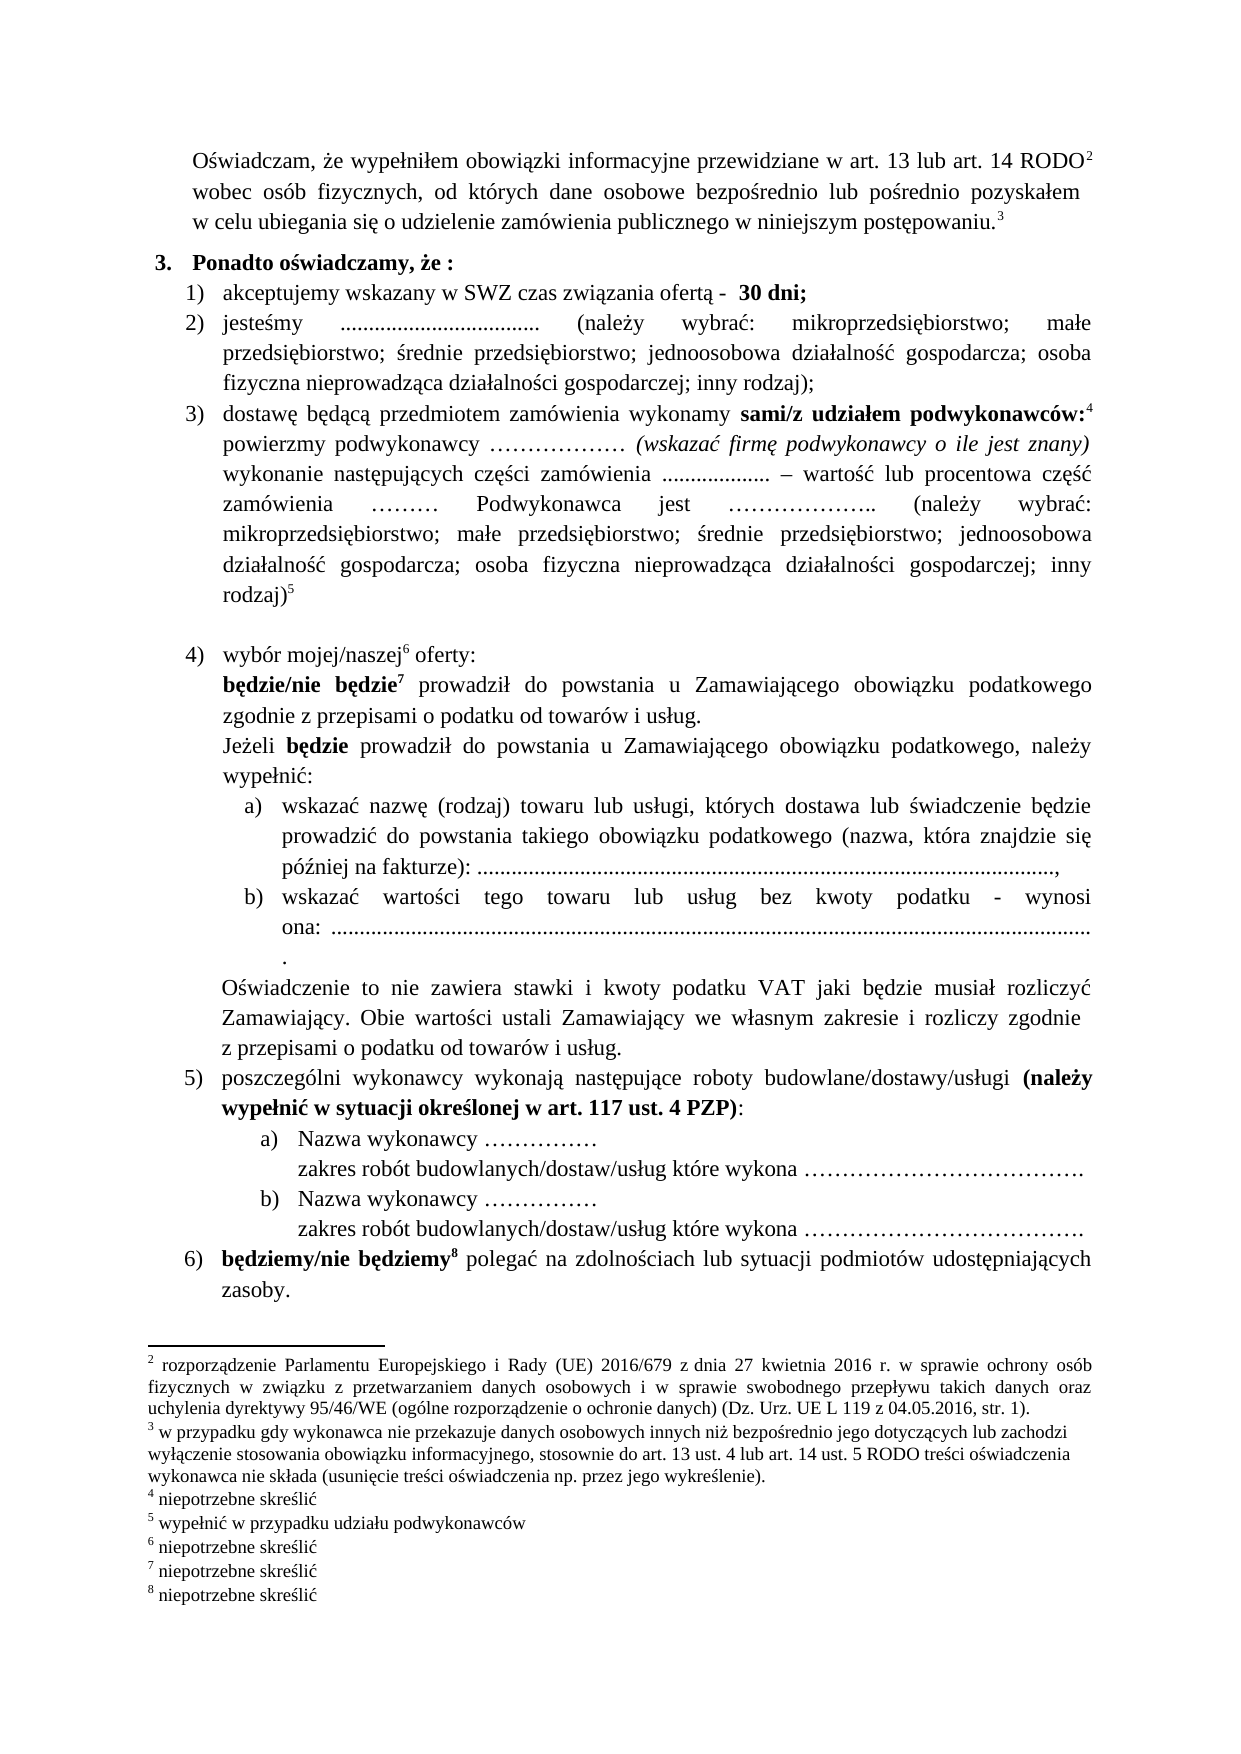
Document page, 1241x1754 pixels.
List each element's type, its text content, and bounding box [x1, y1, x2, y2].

list Nazwa wykonawcy …………… [260, 1185, 1093, 1211]
text zakres robót budowlanych/dostaw/usług które wykona ………………………………. [298, 1155, 1093, 1181]
list Ponadto oświadczamy, że : [154, 249, 1093, 275]
list akceptujemy wskazany w SWZ czas związania ofertą - 30 dni; [185, 279, 1093, 305]
text Oświadczenie to nie zawiera stawki i kwoty podatku VAT jaki będzie musiał rozliczyć Zamawiający. Obie wartości ustali Zamawiający we własnym zakresie i rozliczy zgodnie z przepisami o podatku od towarów i usług. [221, 974, 1093, 1060]
list wybór mojej/naszej oferty: [185, 641, 1093, 668]
list poszczególni wykonawcy wykonają następujące roboty budowlane/dostawy/usługi (należy wypełnić w sytuacji określonej w art. 117 ust. 4 PZP): [184, 1064, 1093, 1121]
list Jeżeli będzie prowadził do powstania u Zamawiającego obowiązku podatkowego, należy wypełnić: [223, 732, 1093, 788]
text zakres robót budowlanych/dostaw/usług które wykona ………………………………. [298, 1215, 1093, 1242]
list Nazwa wykonawcy …………… [260, 1125, 1093, 1151]
list wskazać nazwę (rodzaj) towaru lub usługi, których dostawa lub świadczenie będzie prowadzić do powstania takiego obowiązku podatkowego (nazwa, która znajdzie się później na fakturze): ....................................................................................................., [244, 792, 1093, 879]
text Oświadczam, że wypełniłem obowiązki informacyjne przewidziane w art. 13 lub art. 14 RODO wobec osób fizycznych, od których dane osobowe bezpośrednio lub pośrednio pozyskałem w celu ubiegania się o udzielenie zamówienia publicznego w niniejszym postępowaniu. [192, 148, 1093, 234]
list dostawę będącą przedmiotem zamówienia wykonamy sami/z udziałem podwykonawców: powierzmy podwykonawcy ……………… (wskazać firmę podwykonawcy o ile jest znany) wykonanie następujących części zamówienia ................... – wartość lub procentowa część zamówienia ……… Podwykonawca jest ……………….. (należy wybrać: mikroprzedsiębiorstwo; małe przedsiębiorstwo; średnie przedsiębiorstwo; jednoosobowa działalność gospodarcza; osoba fizyczna nieprowadząca działalności gospodarczej; inny rodzaj) [185, 400, 1093, 607]
list jesteśmy ................................... (należy wybrać: mikroprzedsiębiorstwo; małe przedsiębiorstwo; średnie przedsiębiorstwo; jednoosobowa działalność gospodarcza; osoba fizyczna nieprowadząca działalności gospodarczej; inny rodzaj); [185, 309, 1093, 396]
list wskazać wartości tego towaru lub usług bez kwoty podatku - wynosi ona: ...................................................................................................................................... [244, 883, 1093, 970]
text będzie/nie będzie prowadził do powstania u Zamawiającego obowiązku podatkowego zgodnie z przepisami o podatku od towarów i usług. [223, 672, 1093, 728]
list będziemy/nie będziemy polegać na zdolnościach lub sytuacji podmiotów udostępniających zasoby. [184, 1246, 1093, 1302]
